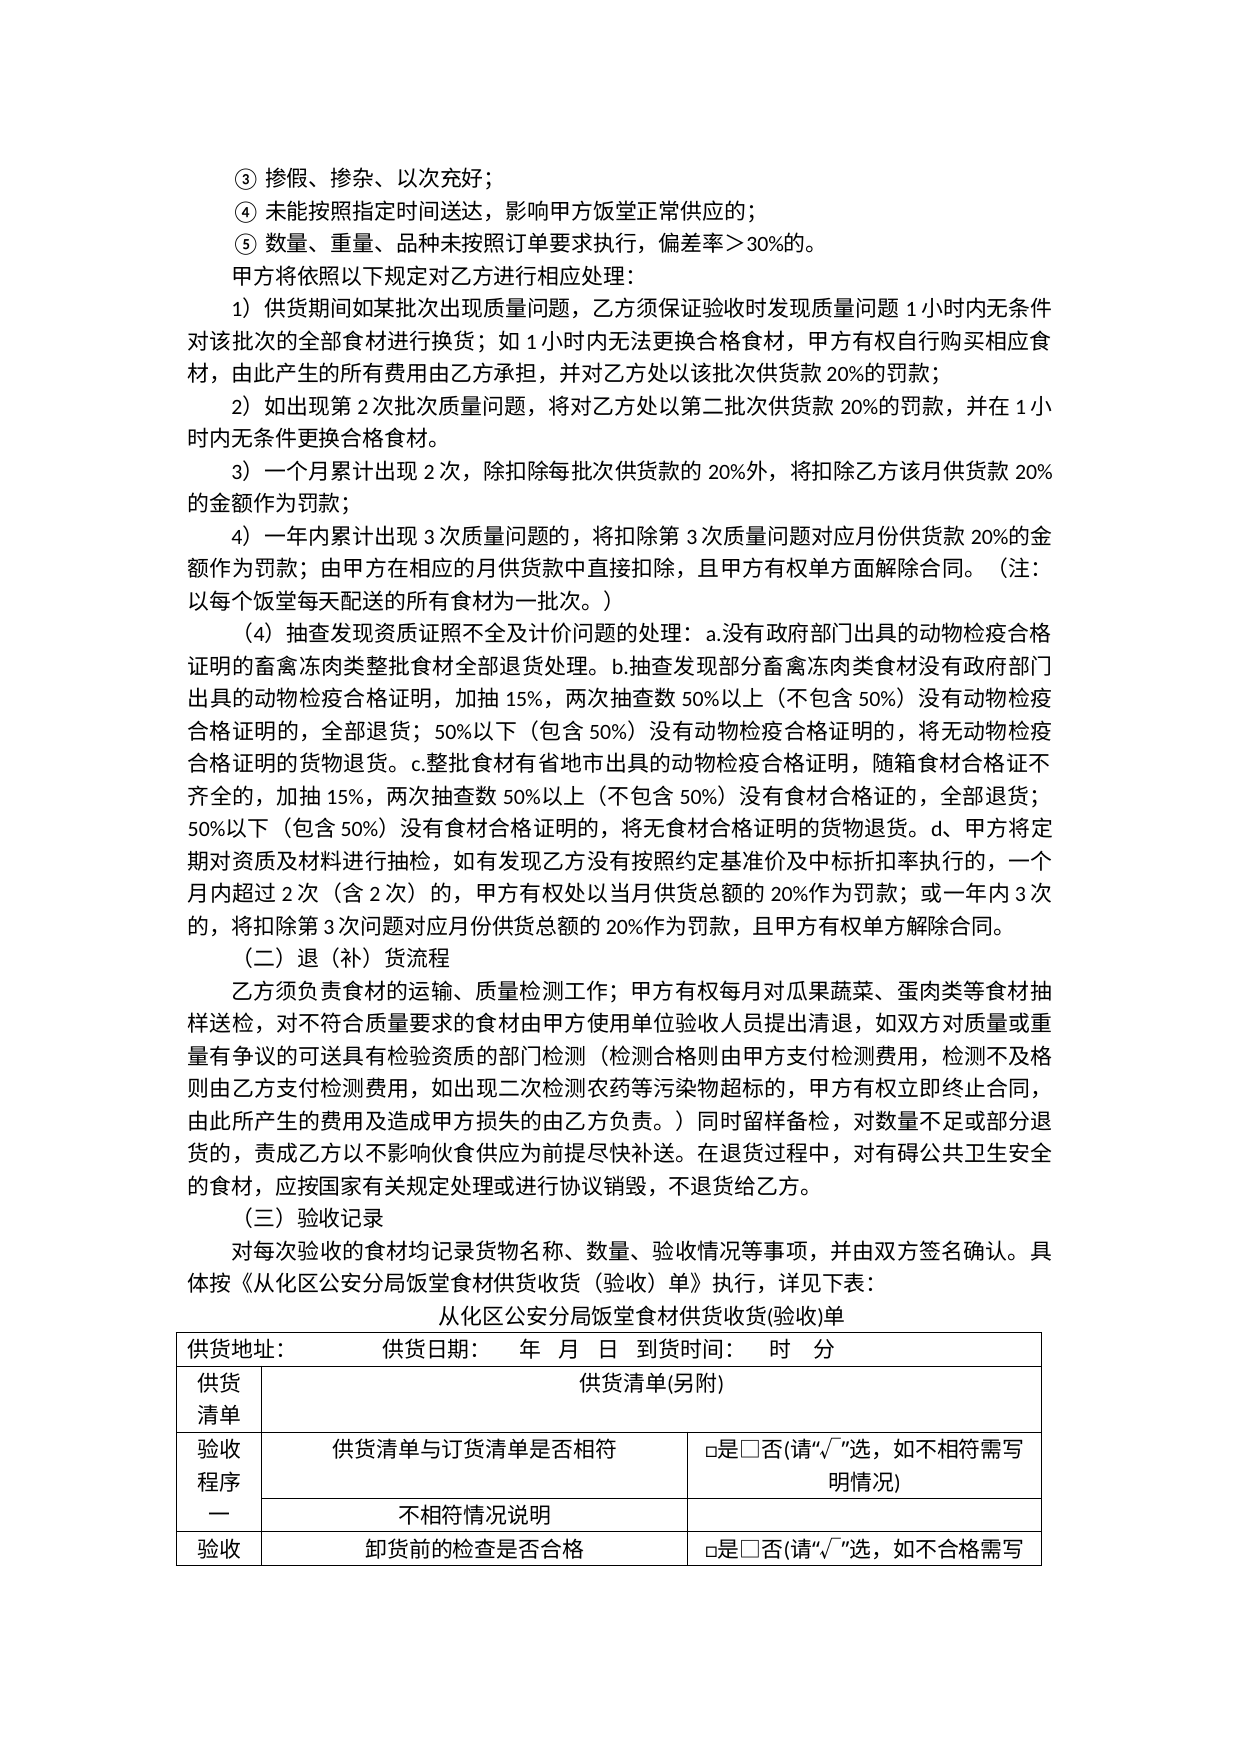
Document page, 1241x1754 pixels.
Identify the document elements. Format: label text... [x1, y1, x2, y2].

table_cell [688, 1532, 1041, 1565]
table_cell □是□否(请“√”选，如不相符需写明情况) [688, 1433, 1041, 1498]
table_cell 供货清单(另附) [262, 1367, 1041, 1432]
table_cell 验收程序二 [177, 1532, 261, 1565]
table_cell 卸货前的检查是否合格 [262, 1532, 687, 1565]
text （三）验收记录 [187, 1202, 1053, 1234]
table_cell 供货清单与订货清单是否相符 [262, 1433, 687, 1498]
text 2）如出现第2次批次质量问题，将对乙方处以第二批次供货款20%的罚款，并在1小时内无条件更换合格食材。 [187, 389, 1053, 454]
text 1）供货期间如某批次出现质量问题，乙方须保证验收时发现质量问题1小时内无条件对该批次的全部食材进行换货；如1小时内无法更换合格食材，甲方有权自行购买相应食材，由此产生的所有费用由乙方承担，并对乙方处以该批次供货款20%的罚款； [187, 292, 1053, 389]
text （4）抽查发现资质证照不全及计价问题的处理：a.没有政府部门出具的动物检疫合格证明的畜禽冻肉类整批食材全部退货处理。b.抽查发现部分畜禽冻肉类食材没有政府部门出具的动物检疫合格证明，加抽15%，两次抽查数50%以上（不包含50%）没有动物检疫合格证明的，全部退货；50%以下（包含50%）没有动物检疫合格证明的，将无动物检疫合格证明的货物退货。c.整批食材有省地市出具的动物检疫合格证明，随箱食材合格证不齐全的，加抽15%，两次抽查数50%以上（不包含50%）没有食材合格证的，全部退货；50%以下（包含50%）没有食材合格证明的，将无食材合格证明的货物退货。d、甲方将定期对资质及材料进行抽检，如有发现乙方没有按照约定基准价及中标折扣率执行的，一个月内超过2次（含2次）的，甲方有权处以当月供货总额的20%作为罚款；或一年内3次的，将扣除第3次问题对应月份供货总额的20%作为罚款，且甲方有权单方解除合同。 [187, 617, 1053, 942]
table_cell 供货清单 [177, 1367, 261, 1432]
text 4）一年内累计出现3次质量问题的，将扣除第3次质量问题对应月份供货款20%的金额作为罚款；由甲方在相应的月供货款中直接扣除，且甲方有权单方面解除合同。（注：以每个饭堂每天配送的所有食材为一批次。） [187, 519, 1053, 617]
text 对每次验收的食材均记录货物名称、数量、验收情况等事项，并由双方签名确认。具体按《从化区公安分局饭堂食材供货收货（验收）单》执行，详见下表： [187, 1234, 1053, 1299]
text 乙方须负责食材的运输、质量检测工作；甲方有权每月对瓜果蔬菜、蛋肉类等食材抽样送检，对不符合质量要求的食材由甲方使用单位验收人员提出清退，如双方对质量或重量有争议的可送具有检验资质的部门检测（检测合格则由甲方支付检测费用，检测不及格则由乙方支付检测费用，如出现二次检测农药等污染物超标的，甲方有权立即终止合同，由此所产生的费用及造成甲方损失的由乙方负责。）同时留样备检，对数量不足或部分退货的，责成乙方以不影响伙食供应为前提尽快补送。在退货过程中，对有碍公共卫生安全的食材，应按国家有关规定处理或进行协议销毁，不退货给乙方。 [187, 974, 1053, 1202]
text 从化区公安分局饭堂食材供货收货(验收)单 [187, 1299, 1053, 1332]
text ④未能按照指定时间送达，影响甲方饭堂正常供应的； [187, 194, 1053, 227]
text （二）退（补）货流程 [187, 942, 1053, 974]
table_cell 不相符情况说明 [262, 1499, 687, 1531]
text ③掺假、掺杂、以次充好； [187, 162, 1053, 194]
text 甲方将依照以下规定对乙方进行相应处理： [187, 259, 1053, 292]
table_cell [688, 1499, 1041, 1531]
text ⑤数量、重量、品种未按照订单要求执行，偏差率＞30%的。 [187, 227, 1053, 259]
text 3）一个月累计出现2次，除扣除每批次供货款的20%外，将扣除乙方该月供货款20%的金额作为罚款； [187, 454, 1053, 519]
table_cell 验收程序一 [177, 1433, 261, 1531]
table_header 供货地址： 供货日期： 年 月 日 到货时间： 时 分 [177, 1333, 1041, 1366]
